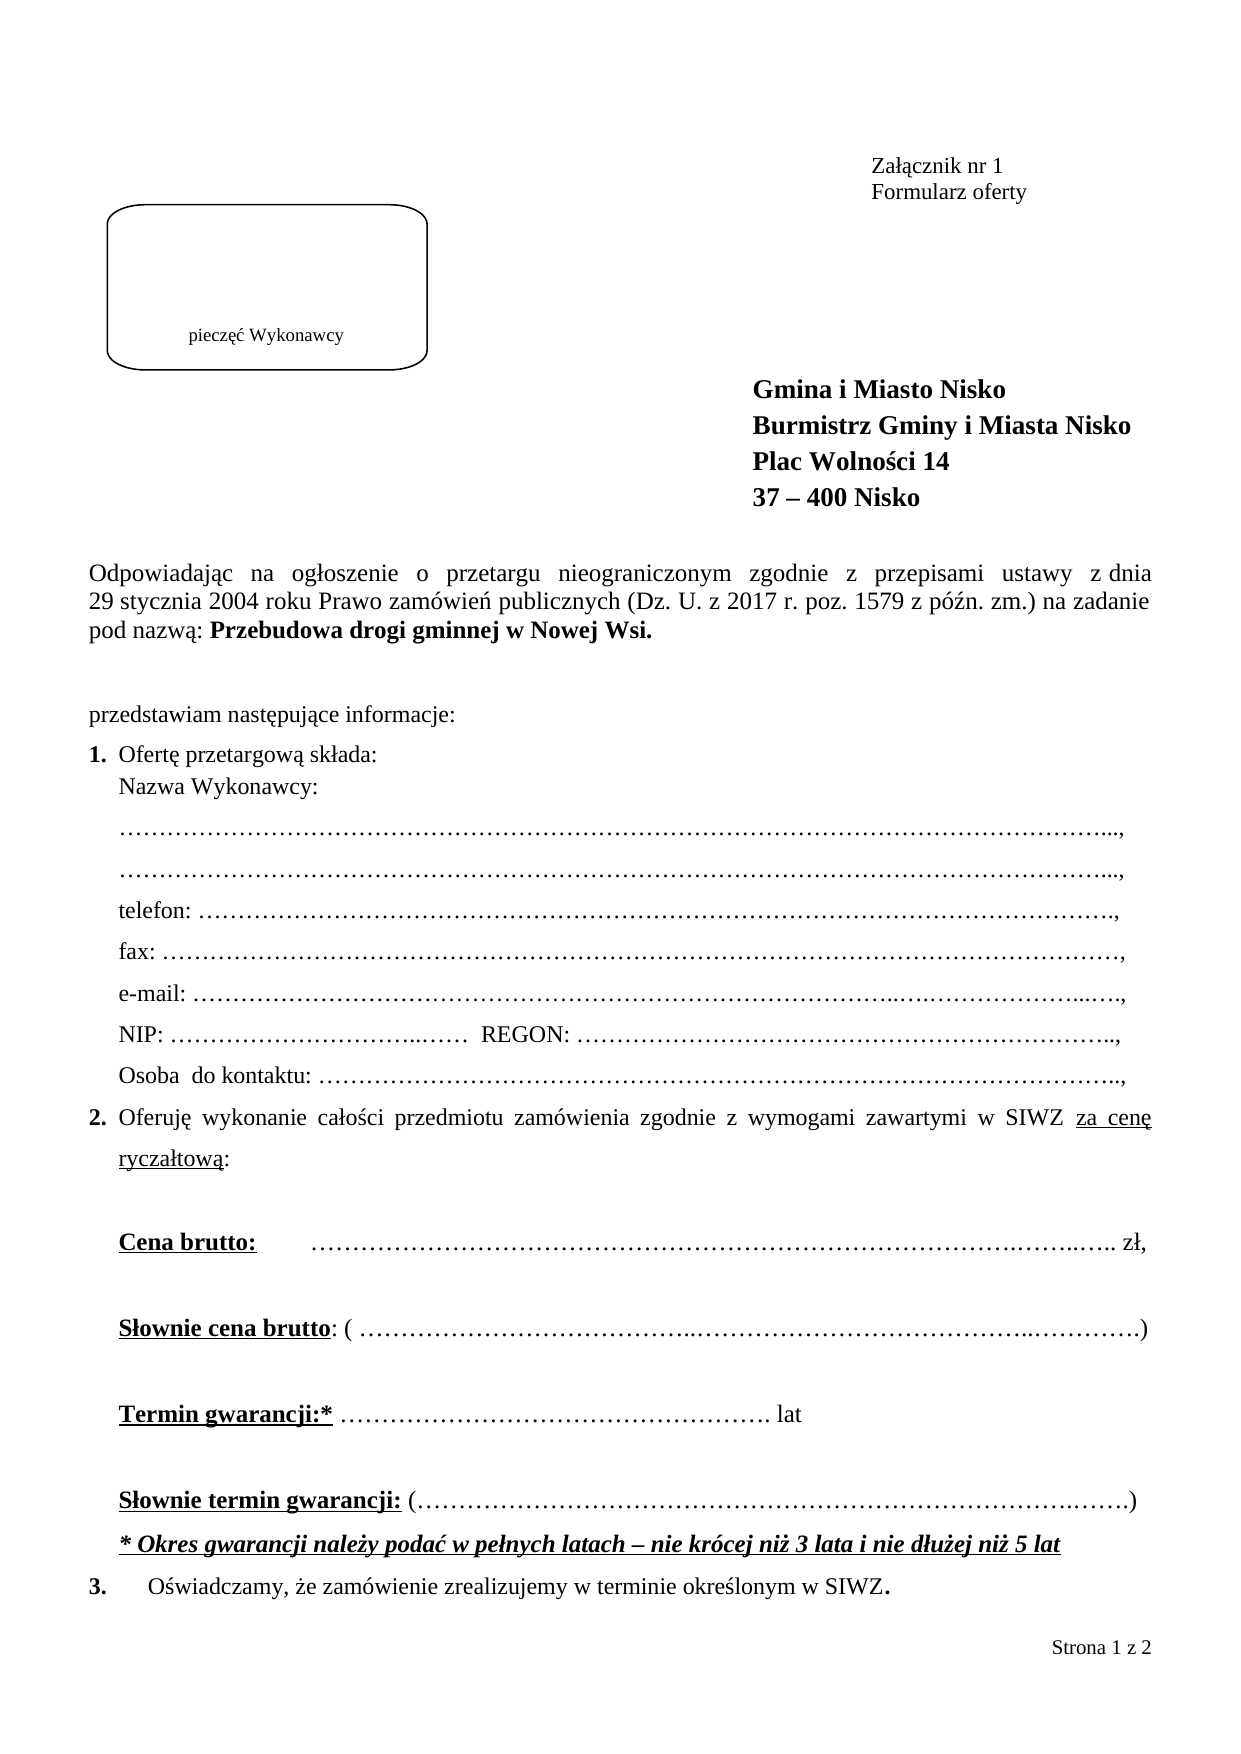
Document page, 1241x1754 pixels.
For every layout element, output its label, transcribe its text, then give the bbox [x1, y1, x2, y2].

text Osoba do kontaktu: ……………………………………………………………………………………….., [118, 1061, 1152, 1089]
list Oferuję wykonanie całości przedmiotu zamówienia zgodnie z wymogami zawartymi w SIWZ za cenę ryczałtową: [89, 1103, 1152, 1172]
text Termin gwarancji:* ……………………………………………. lat [118, 1399, 1152, 1428]
text e-mail: ……………………………………………………………………………..….………………...…., [118, 979, 1152, 1006]
text 37 – 400 Nisko [679, 481, 1152, 512]
text Burmistrz Gminy i Miasta Nisko [679, 409, 1152, 440]
text Gmina i Miasto Nisko [89, 373, 1152, 405]
text Odpowiadając na ogłoszenie o przetargu nieograniczonym zgodnie z przepisami ustawy z dnia 29 stycznia 2004 roku Prawo zamówień publicznych (Dz. U. z 2017 r. poz. 1579 z późn. zm.) na zadanie pod nazwą: Przebudowa drogi gminnej w Nowej Wsi. [89, 558, 1152, 644]
text przedstawiam następujące informacje: [89, 700, 1152, 728]
text Cena brutto: ………………………………………………………………………….……..….. zł, [118, 1227, 1152, 1256]
text telefon: ……………………………………………………………………………………………………., [118, 896, 1152, 923]
list Oświadczamy, że zamówienie zrealizujemy w terminie określonym w SIWZ. [89, 1572, 1152, 1599]
text Słownie cena brutto: ( …………………………………..…………………………………..………….) [118, 1313, 1152, 1342]
text Słownie termin gwarancji: (…………………………………………………………………….…….) [118, 1486, 1152, 1514]
text Formularz oferty [797, 178, 1152, 205]
text Załącznik nr 1 [797, 152, 1152, 178]
text Nazwa Wykonawcy: ……………………………………………………………………………………………………………..., [118, 772, 1152, 841]
text * Okres gwarancji należy podać w pełnych latach – nie krócej niż 3 lata i nie dłużej niż 5 lat [118, 1529, 1152, 1557]
text ……………………………………………………………………………………………………………..., [118, 854, 1152, 882]
text fax: …………………………………………………………………………………………………………, [118, 937, 1152, 965]
list Ofertę przetargową składa: [89, 740, 1152, 768]
text NIP: …………………………..…… REGON: ………………………………………………………….., [118, 1020, 1152, 1048]
text Plac Wolności 14 [679, 445, 1152, 476]
